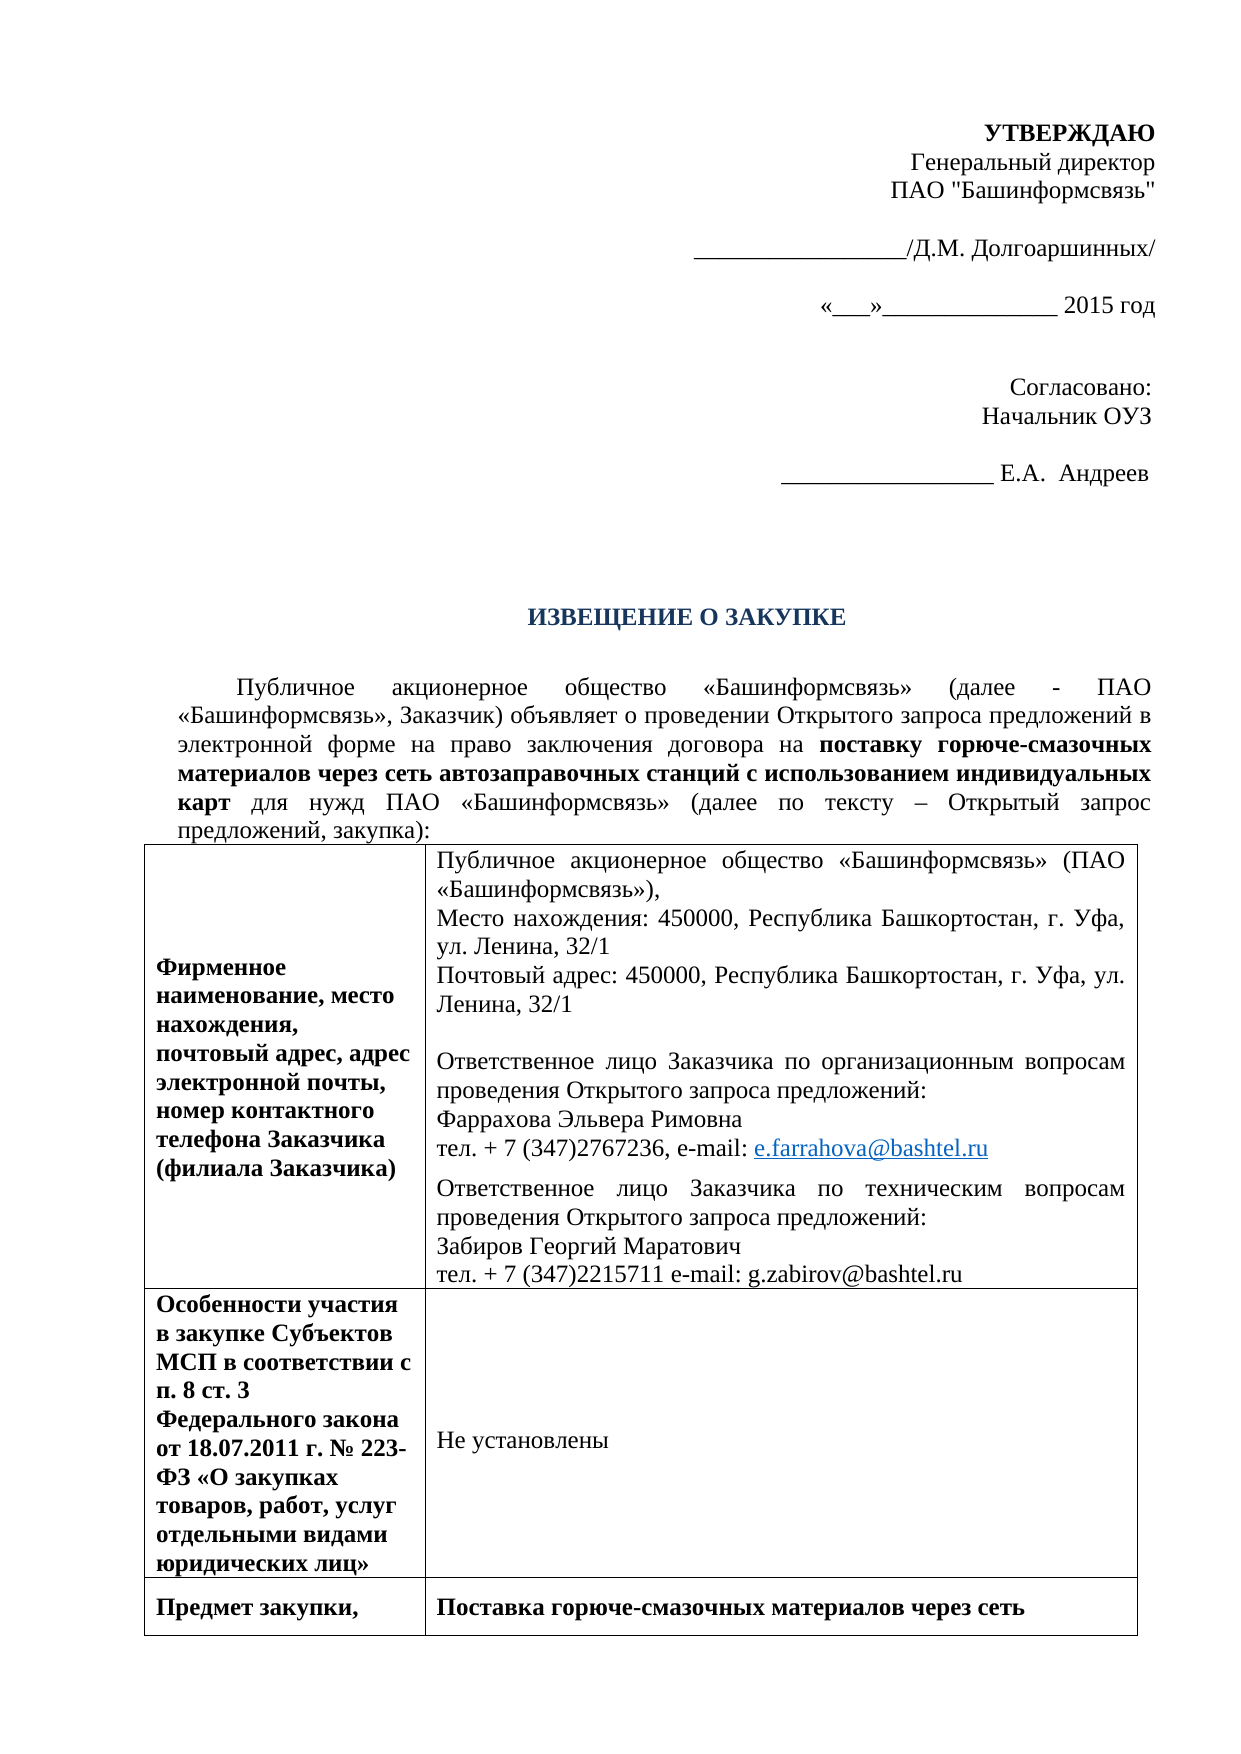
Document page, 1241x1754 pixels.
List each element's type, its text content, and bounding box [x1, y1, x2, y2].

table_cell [145, 1578, 425, 1635]
text Согласовано: [177, 372, 1152, 401]
text Начальник ОУЗ [177, 401, 1152, 429]
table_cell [426, 1578, 1137, 1635]
table_cell Особенности участия в закупке Субъектов МСП в соответствии с п. 8 ст. 3 Федерального закона от 18.07.2011 г. № 223-ФЗ «О закупках товаров, работ, услуг отдельными видами юридических лиц» [145, 1289, 425, 1577]
table_header УТВЕРЖДАЮ Генеральный директор ПАО "Башинформсвязь" _________________/Д.М. Долгоаршинных/ «___»______________ 2015 год [177, 118, 1167, 338]
table_cell Не установлены [426, 1289, 1137, 1577]
table_header Фирменное наименование, место нахождения, почтовый адрес, адрес электронной почты, номер контактного телефона Заказчика (филиала Заказчика) [145, 845, 425, 1288]
text _________________ Е.А. Андреев [222, 458, 1152, 487]
table_header Публичное акционерное общество «Башинформсвязь» (ПАО «Башинформсвязь»), Место нахождения: 450000, Республика Башкортостан, г. Уфа, ул. Ленина, 32/1 Почтовый адрес: 450000, Республика Башкортостан, г. Уфа, ул. Ленина, 32/1 Ответственное лицо Заказчика по организационным вопросам проведения Открытого запроса предложений: Фаррахова Эльвера Римовна тел. + 7 (347)2767236, e-mail: e.farrahova@bashtel.ru Ответственное лицо Заказчика по техническим вопросам проведения Открытого запроса предложений: Забиров Георгий Маратович тел. + 7 (347)2215711 e-mail: g.zabirov@bashtel.ru [426, 845, 1137, 1288]
text Публичное акционерное общество «Башинформсвязь» (далее - ПАО «Башинформсвязь», Заказчик) объявляет о проведении Открытого запроса предложений в электронной форме на право заключения договора на поставку горюче-смазочных материалов через сеть автозаправочных станций с использованием индивидуальных карт для нужд ПАО «Башинформсвязь» (далее по тексту – Открытый запрос предложений, закупка): [177, 672, 1152, 844]
text ИЗВЕЩЕНИЕ О ЗАКУПКЕ [222, 602, 1152, 631]
